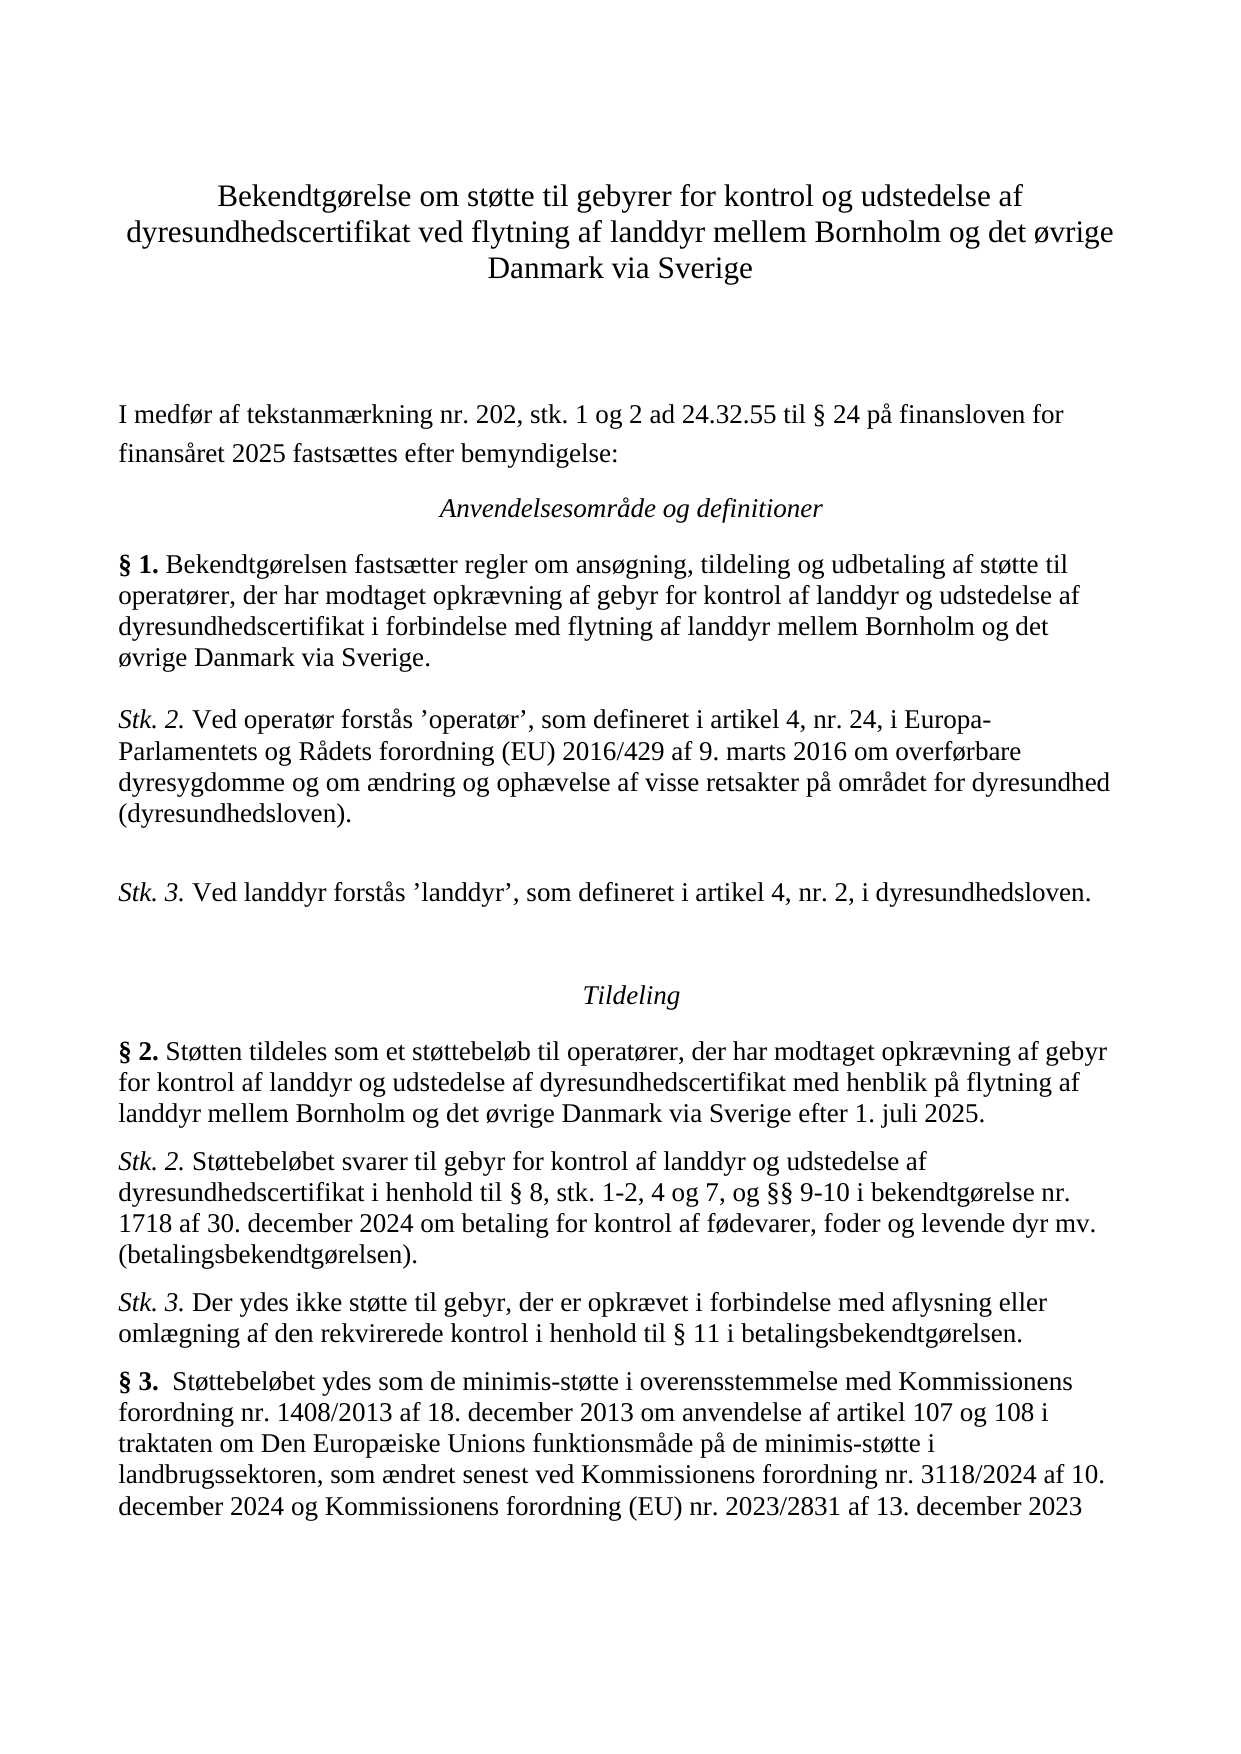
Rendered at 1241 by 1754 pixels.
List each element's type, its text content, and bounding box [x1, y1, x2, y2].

text I medfør af tekstanmærkning nr. 202, stk. 1 og 2 ad 24.32.55 til § 24 på finansloven for finansåret 2025 fastsættes efter bemyndigelse: [118, 398, 1122, 468]
text Stk. 2. Støttebeløbet svarer til gebyr for kontrol af landdyr og udstedelse af dyresundhedscertifikat i henhold til § 8, stk. 1-2, 4 og 7, og §§ 9-10 i bekendtgørelse nr. 1718 af 30. december 2024 om betaling for kontrol af fødevarer, foder og levende dyr mv. (betalingsbekendtgørelsen). [118, 1145, 1122, 1269]
text Stk. 3. Ved landdyr forstås ’landdyr’, som defineret i artikel 4, nr. 2, i dyresundhedsloven. [118, 876, 1122, 907]
text § 1. Bekendtgørelsen fastsætter regler om ansøgning, tildeling og udbetaling af støtte til operatører, der har modtaget opkrævning af gebyr for kontrol af landdyr og udstedelse af dyresundhedscertifikat i forbindelse med flytning af landdyr mellem Bornholm og det øvrige Danmark via Sverige. [118, 548, 1122, 672]
text Tildeling [118, 979, 1122, 1011]
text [118, 1365, 1122, 1521]
text Anvendelsesområde og definitioner [118, 492, 1122, 523]
text Stk. 2. Ved operatør forstås ’operatør’, som defineret i artikel 4, nr. 24, i Europa-Parlamentets og Rådets forordning (EU) 2016/429 af 9. marts 2016 om overførbare dyresygdomme og om ændring og ophævelse af visse retsakter på området for dyresundhed (dyresundhedsloven). [118, 704, 1122, 828]
text Bekendtgørelse om støtte til gebyrer for kontrol og udstedelse af dyresundhedscertifikat ved flytning af landdyr mellem Bornholm og det øvrige Danmark via Sverige [118, 177, 1122, 285]
text Stk. 3. Der ydes ikke støtte til gebyr, der er opkrævet i forbindelse med aflysning eller omlægning af den rekvirerede kontrol i henhold til § 11 i betalingsbekendtgørelsen. [118, 1286, 1122, 1348]
text § 2. Støtten tildeles som et støttebeløb til operatører, der har modtaget opkrævning af gebyr for kontrol af landdyr og udstedelse af dyresundhedscertifikat med henblik på flytning af landdyr mellem Bornholm og det øvrige Danmark via Sverige efter 1. juli 2025. [118, 1035, 1122, 1128]
